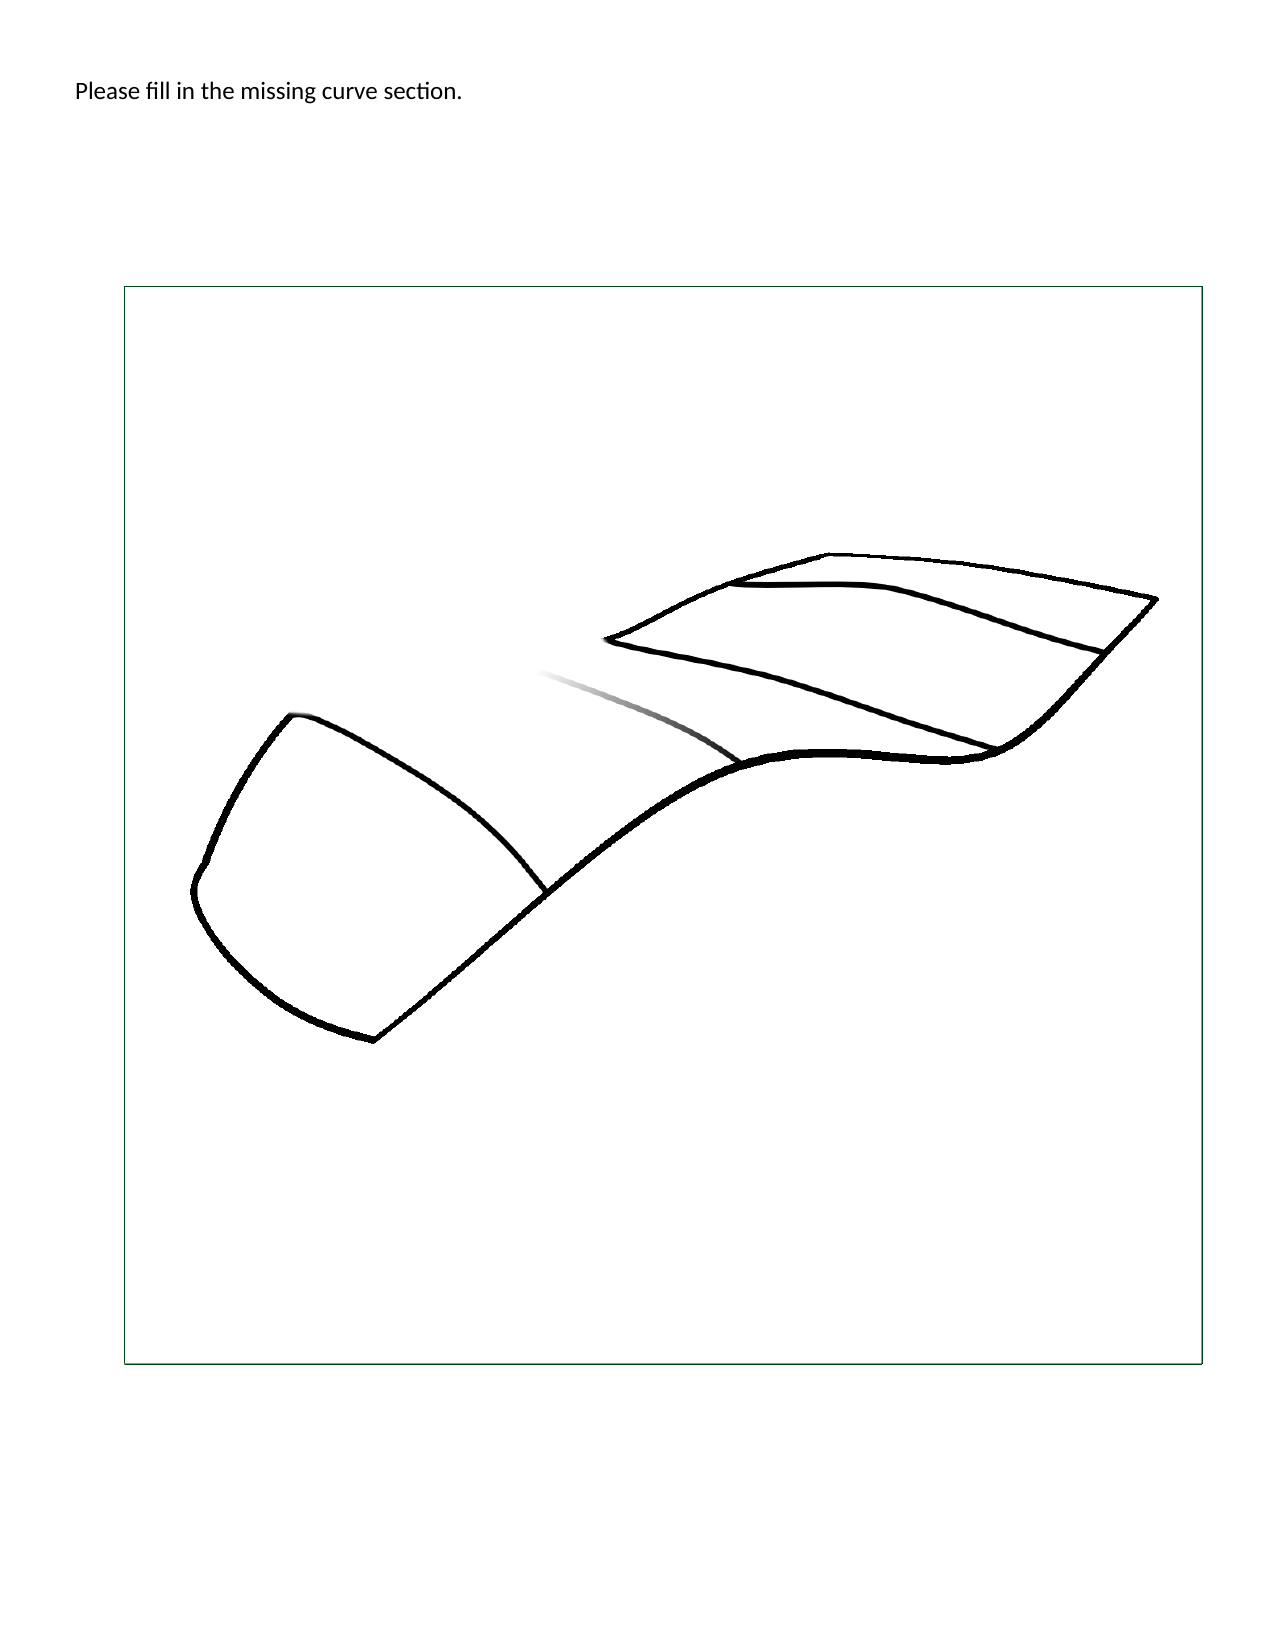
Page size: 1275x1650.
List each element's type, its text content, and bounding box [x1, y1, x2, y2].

text Please fill in the missing curve section. [75, 75, 1200, 106]
picture [116, 278, 1210, 1372]
